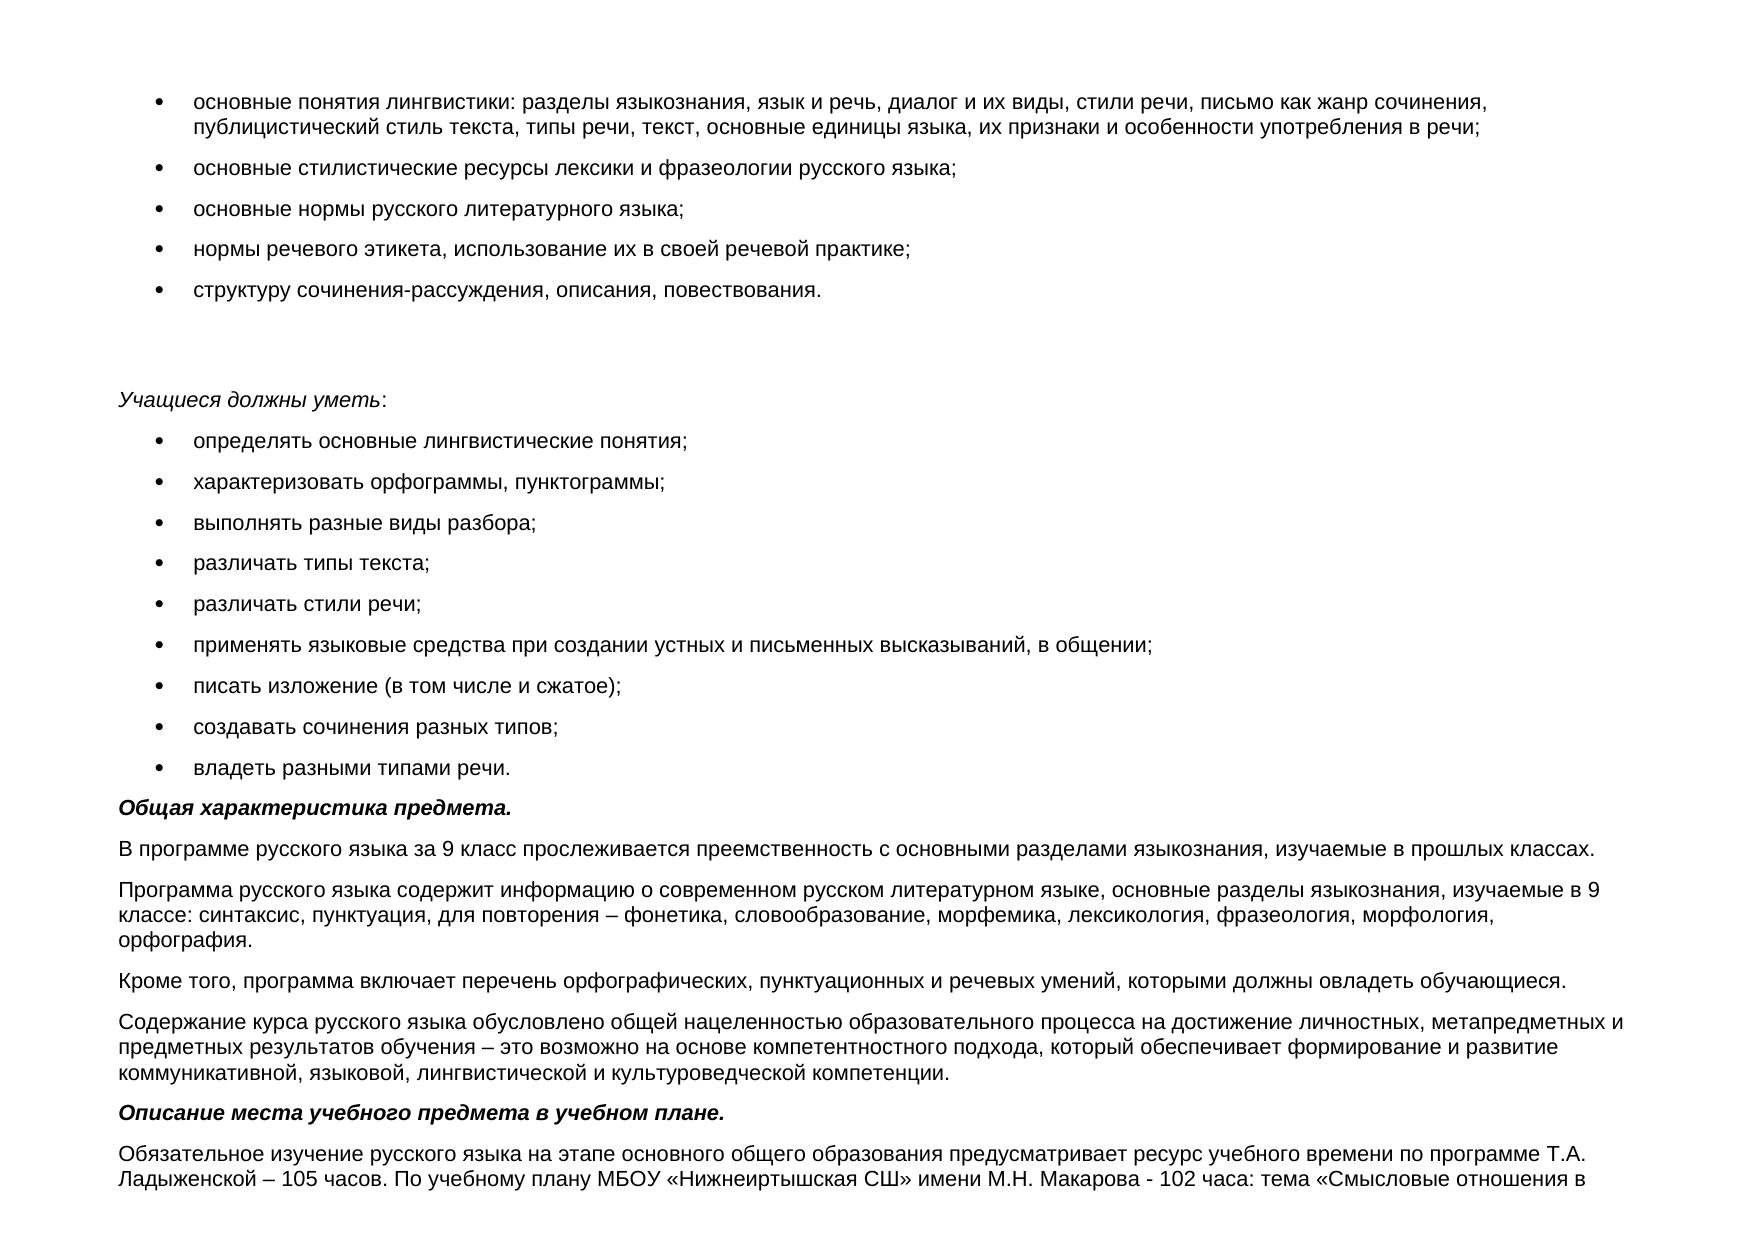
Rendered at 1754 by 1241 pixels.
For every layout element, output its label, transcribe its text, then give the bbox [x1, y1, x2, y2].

text Программа русского языка содержит информацию о современном русском литературном языке, основные разделы языкознания, изучаемые в 9 классе: синтаксис, пунктуация, для повторения – фонетика, словообразование, морфемика, лексикология, фразеология, морфология, орфография. [118, 877, 1636, 952]
list нормы речевого этикета, использование их в своей речевой практике; [156, 236, 1636, 262]
list структуру сочинения-рассуждения, описания, повествования. [156, 277, 1636, 302]
text Описание места учебного предмета в учебном плане. [118, 1100, 1636, 1125]
list основные понятия лингвистики: разделы языкознания, язык и речь, диалог и их виды, стили речи, письмо как жанр сочинения, публицистический стиль текста, типы речи, текст, основные единицы языка, их признаки и особенности употребления в речи; [156, 89, 1636, 139]
list различать стили речи; [156, 591, 1636, 616]
list характеризовать орфограммы, пунктограммы; [156, 468, 1636, 494]
list определять основные лингвистические понятия; [156, 428, 1636, 453]
text Кроме того, программа включает перечень орфографических, пунктуационных и речевых умений, которыми должны овладеть обучающиеся. [118, 968, 1636, 993]
text Содержание курса русского языка обусловлено общей нацеленностью образовательного процесса на достижение личностных, метапредметных и предметных результатов обучения – это возможно на основе компетентностного подхода, который обеспечивает формирование и развитие коммуникативной, языковой, лингвистической и культуроведческой компетенции. [118, 1009, 1636, 1084]
list основные стилистические ресурсы лексики и фразеологии русского языка; [156, 155, 1636, 180]
list создавать сочинения разных типов; [156, 713, 1636, 739]
list владеть разными типами речи. [156, 754, 1636, 779]
list выполнять разные виды разбора; [156, 509, 1636, 534]
list основные нормы русского литературного языка; [156, 196, 1636, 221]
text Учащиеся должны уметь: [118, 387, 1636, 412]
list различать типы текста; [156, 550, 1636, 575]
text Общая характеристика предмета. [118, 795, 1636, 820]
text В программе русского языка за 9 класс прослеживается преемственность с основными разделами языкознания, изучаемые в прошлых классах. [118, 836, 1636, 861]
list применять языковые средства при создании устных и письменных высказываний, в общении; [156, 632, 1636, 657]
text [118, 1141, 1636, 1191]
list писать изложение (в том числе и сжатое); [156, 673, 1636, 698]
